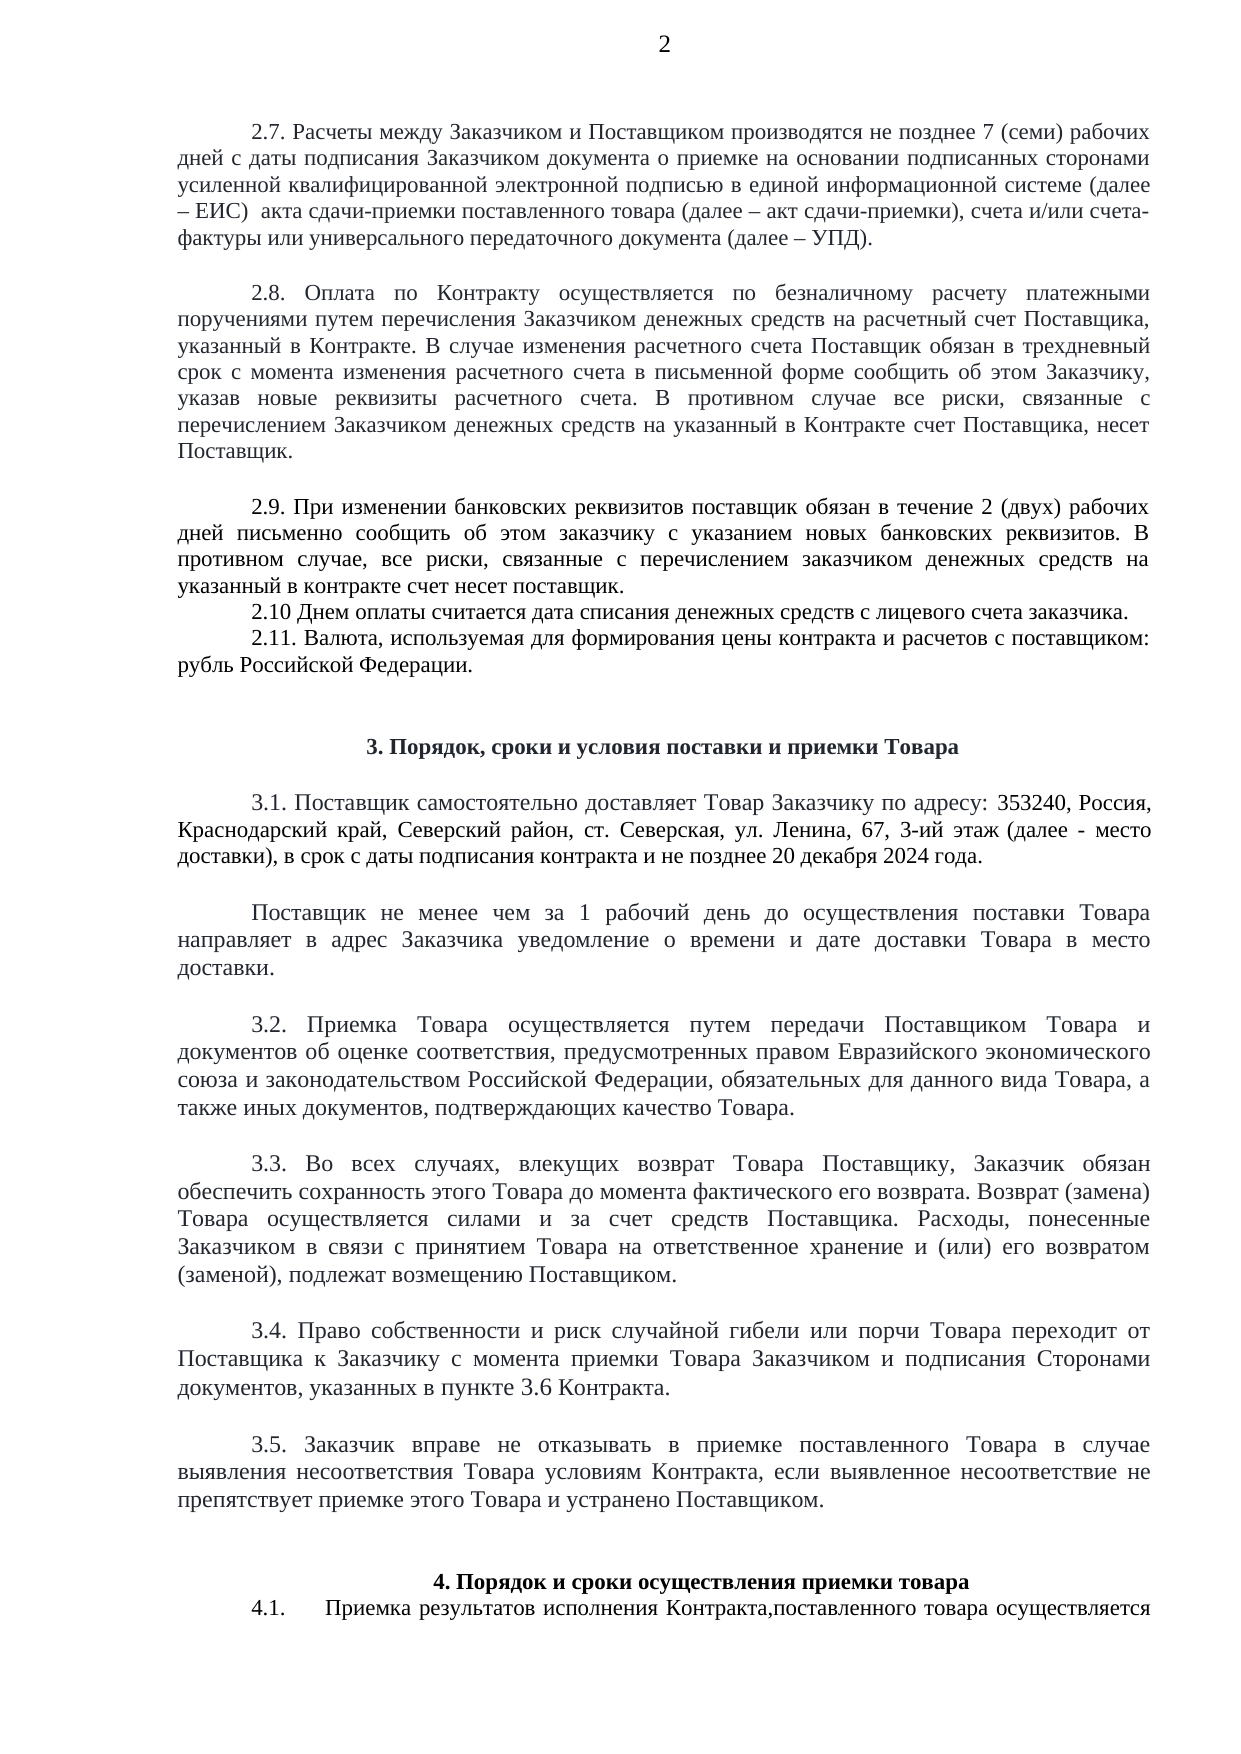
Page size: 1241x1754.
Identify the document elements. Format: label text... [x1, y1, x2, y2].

text 3.4. Право собственности и риск случайной гибели или порчи Товара переходит от Поставщика к Заказчику с момента приемки Товара Заказчиком и подписания Сторонами документов, указанных в пункте 3.6 Контракта. [177, 1316, 1152, 1400]
text 2.9. При изменении банковских реквизитов поставщик обязан в течение 2 (двух) рабочих дней письменно сообщить об этом заказчику с указанием новых банковских реквизитов. В противном случае, все риски, связанные с перечислением заказчиком денежных средств на указанный в контракте счет несет поставщик. [177, 493, 1151, 598]
text 2.10 Днем оплаты считается дата списания денежных средств с лицевого счета заказчика. [177, 598, 1151, 624]
text 3. Порядок, сроки и условия поставки и приемки Товара [177, 733, 1152, 759]
text 3.3. Во всех случаях, влекущих возврат Товара Поставщику, Заказчик обязан обеспечить сохранность этого Товара до момента фактического его возврата. Возврат (замена) Товара осуществляется силами и за счет средств Поставщика. Расходы, понесенные Заказчиком в связи с принятием Товара на ответственное хранение и (или) его возвратом (заменой), подлежат возмещению Поставщиком. [177, 1149, 1152, 1287]
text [177, 1594, 1152, 1621]
text 2.7. Расчеты между Заказчиком и Поставщиком производятся не позднее 7 (семи) рабочих дней с даты подписания Заказчиком документа о приемке на основании подписанных сторонами усиленной квалифицированной электронной подписью в единой информационной системе (далее – ЕИС) акта сдачи-приемки поставленного товара (далее – акт сдачи-приемки), счета и/или счета-фактуры или универсального передаточного документа (далее – УПД). [177, 118, 1152, 250]
text Поставщик не менее чем за 1 рабочий день до осуществления поставки Товара направляет в адрес Заказчика уведомление о времени и дате доставки Товара в место доставки. [177, 898, 1152, 981]
text 2.8. Оплата по Контракту осуществляется по безналичному расчету платежными поручениями путем перечисления Заказчиком денежных средств на расчетный счет Поставщика, указанный в Контракте. В случае изменения расчетного счета Поставщик обязан в трехдневный срок с момента изменения расчетного счета в письменной форме сообщить об этом Заказчику, указав новые реквизиты расчетного счета. В противном случае все риски, связанные с перечислением Заказчиком денежных средств на указанный в Контракте счет Поставщика, несет Поставщик. [177, 279, 1152, 463]
text 4. Порядок и сроки осуществления приемки товара [177, 1568, 1152, 1594]
text 3.1. Поставщик самостоятельно доставляет Товар Заказчику по адресу: 353240, Россия, Краснодарский край, Северский район, ст. Северская, ул. Ленина, 67, 3-ий этаж (далее - место доставки), в срок с даты подписания контракта и не позднее 20 декабря 2024 года. [177, 788, 1152, 868]
text 2.11. Валюта, используемая для формирования цены контракта и расчетов с поставщиком: рубль Российской Федерации. [177, 624, 1151, 677]
text 3.5. Заказчик вправе не отказывать в приемке поставленного Товара в случае выявления несоответствия Товара условиям Контракта, если выявленное несоответствие не препятствует приемке этого Товара и устранено Поставщиком. [177, 1429, 1152, 1512]
text 3.2. Приемка Товара осуществляется путем передачи Поставщиком Товара и документов об оценке соответствия, предусмотренных правом Евразийского экономического союза и законодательством Российской Федерации, обязательных для данного вида Товара, а также иных документов, подтверждающих качество Товара. [177, 1010, 1152, 1120]
